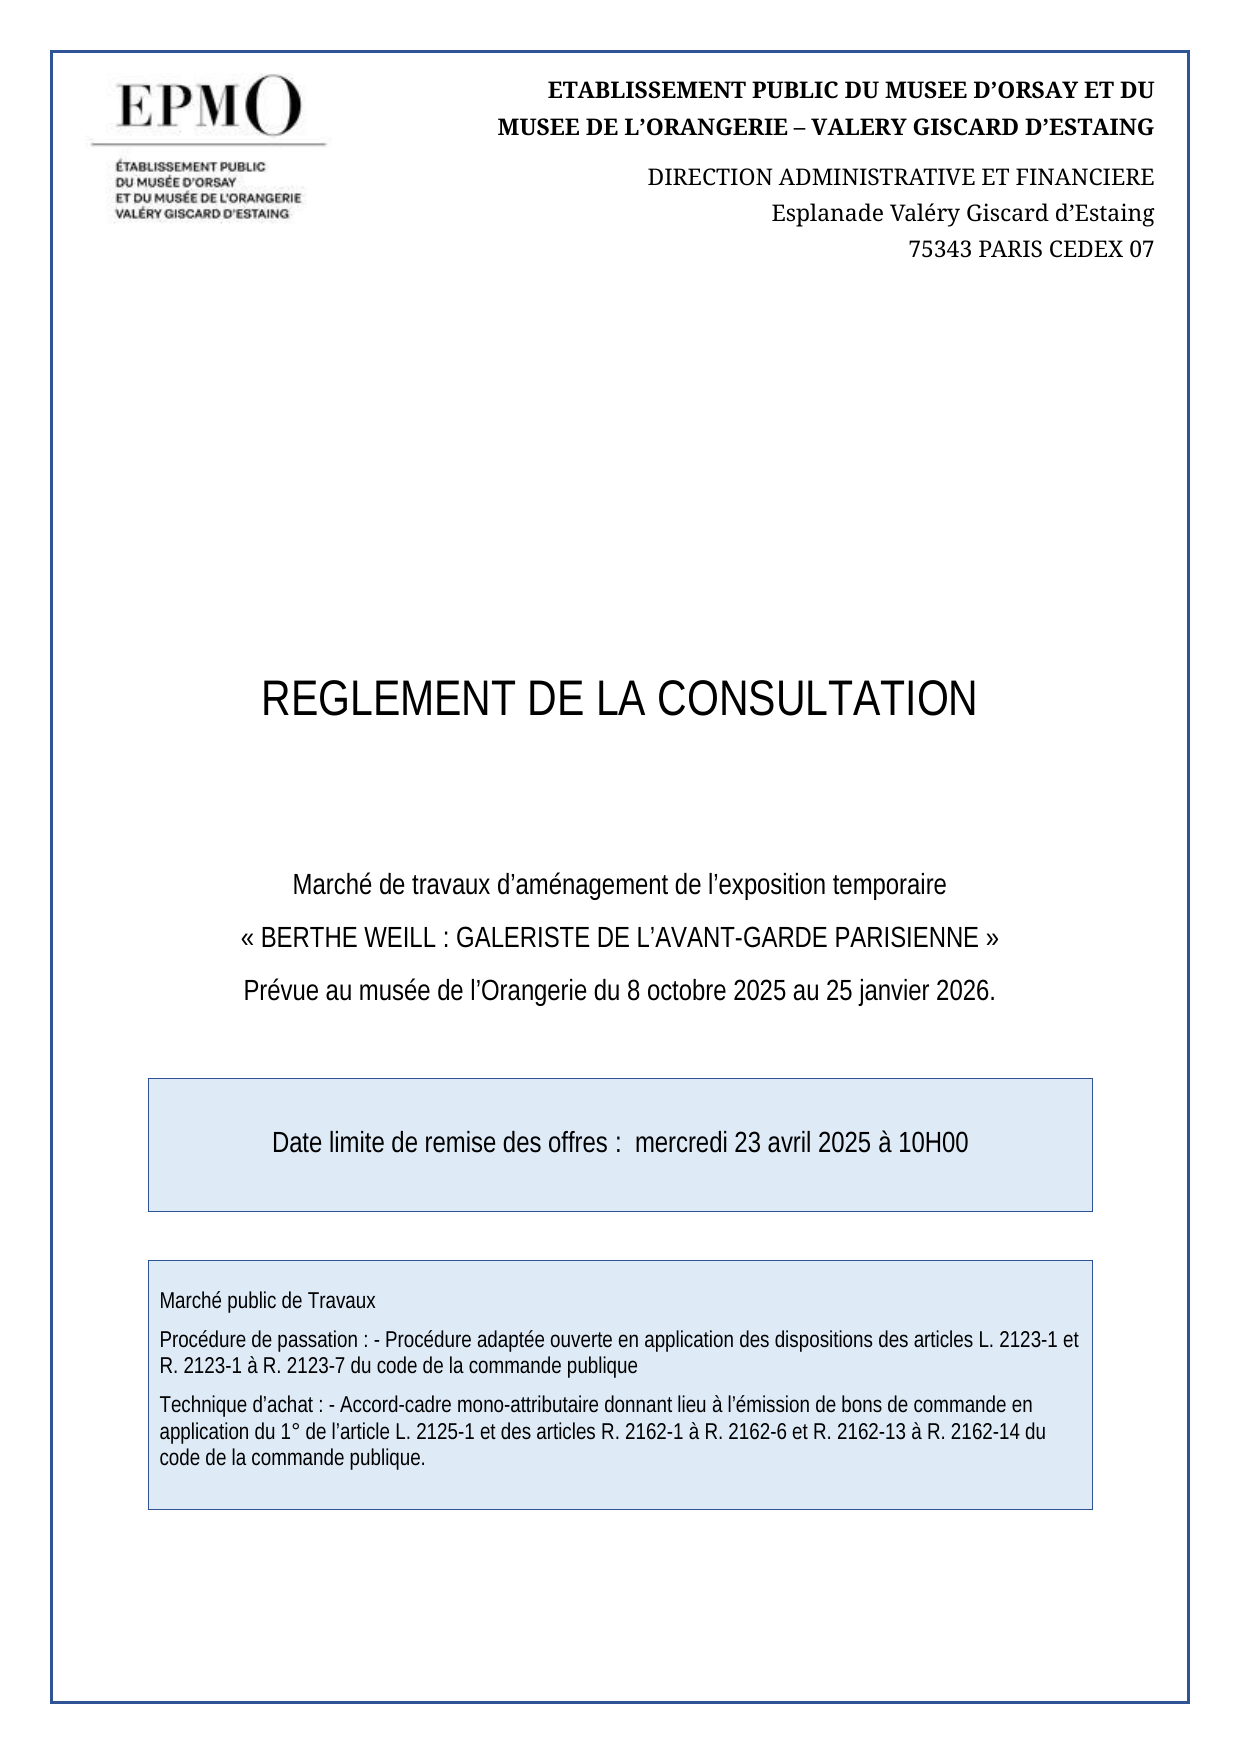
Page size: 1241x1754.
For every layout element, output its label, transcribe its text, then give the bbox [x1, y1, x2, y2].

table_header Date limite de remise des offres : à [149, 1079, 1092, 1211]
text Marché de travaux d’aménagement de l’exposition temporaire [148, 867, 1093, 901]
text « BERTHE WEILL : GALERISTE DE L’AVANT-GARDE PARISIENNE » [148, 920, 1093, 953]
table_header Marché public de Procédure de passation : Technique d’achat : [149, 1261, 1092, 1509]
picture [84, 73, 346, 231]
text Prévue au musée de l’Orangerie du 8 octobre 2025 au 25 janvier 2026. [148, 973, 1093, 1006]
text REGLEMENT DE LA CONSULTATION [148, 669, 1093, 726]
